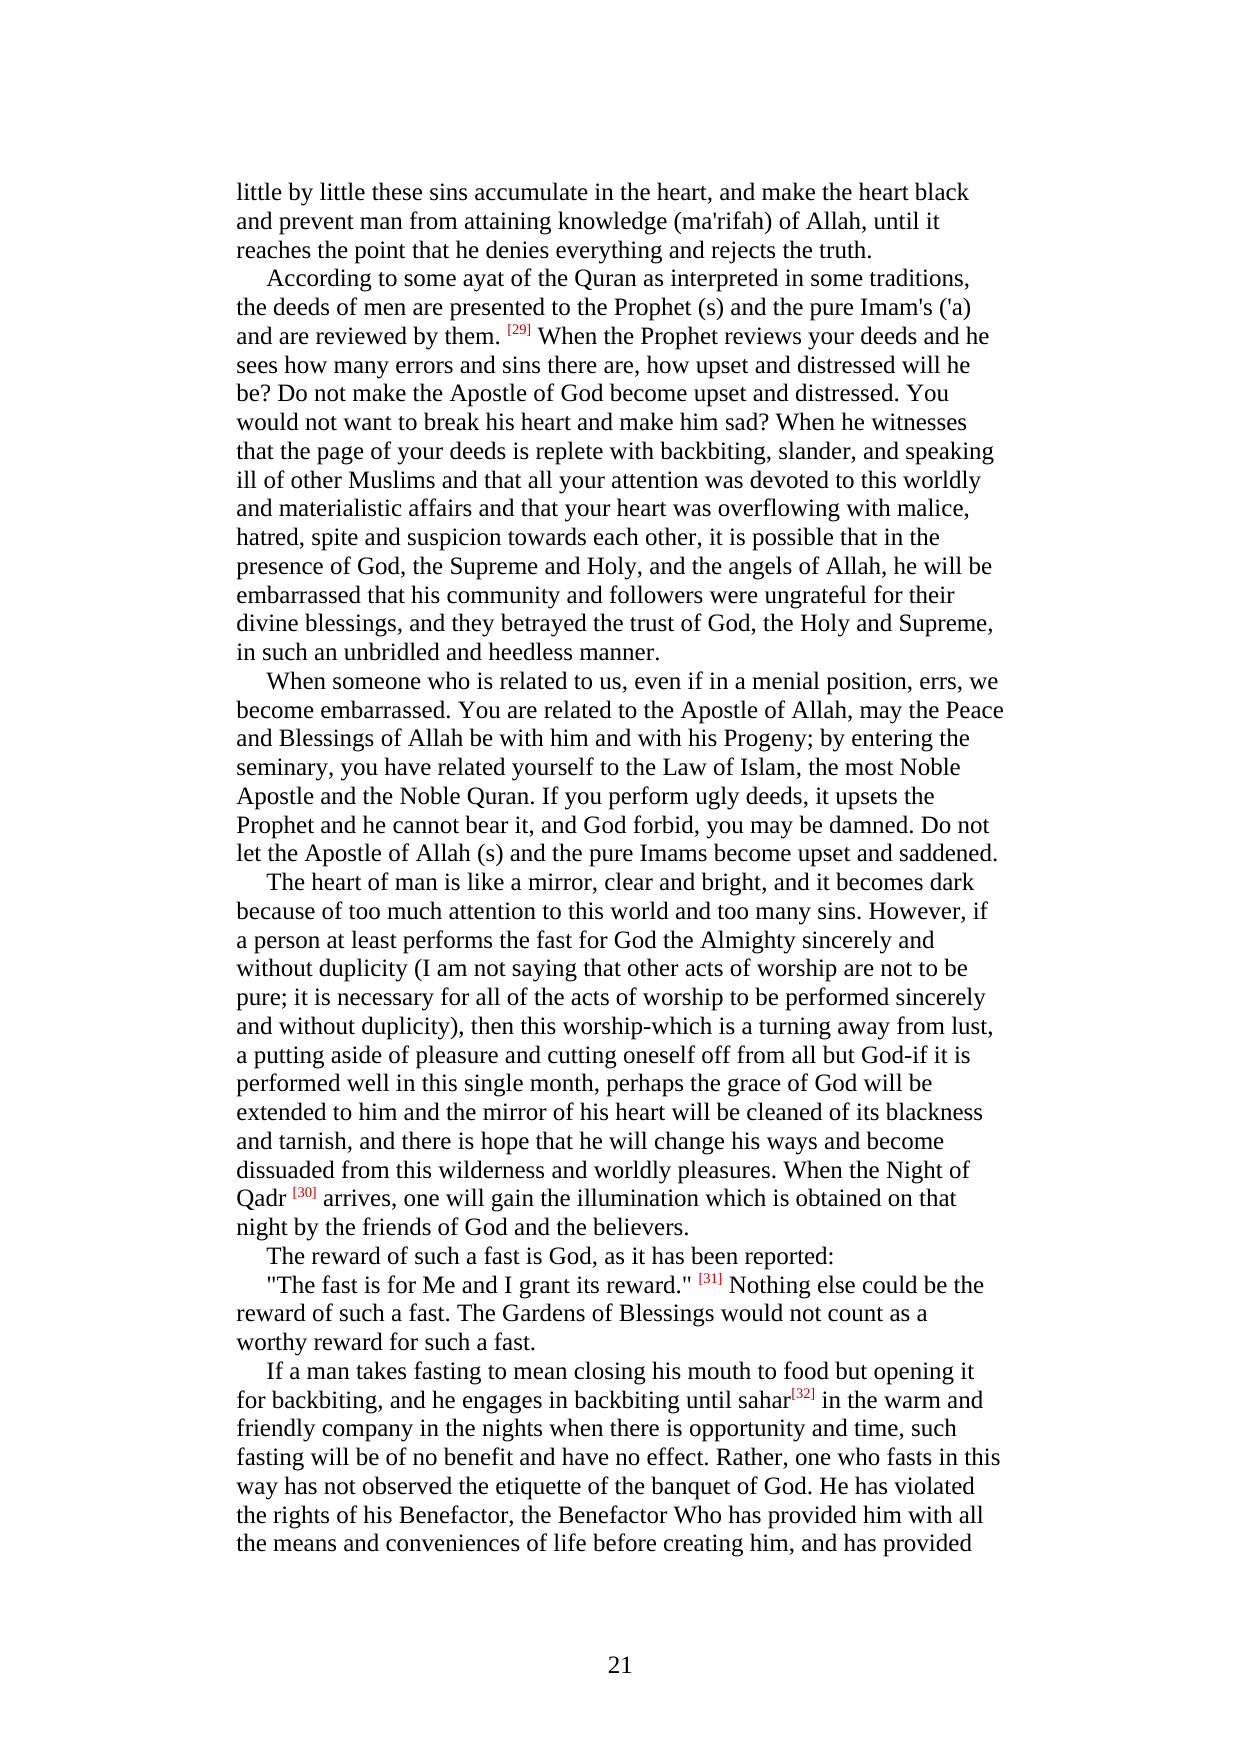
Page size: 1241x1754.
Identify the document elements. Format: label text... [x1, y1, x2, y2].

text According to some ayat of the Quran as interpreted in some traditions, the deeds of men are presented to the Prophet (s) and the pure Imam's ('a) and are reviewed by them. [29] When the Prophet reviews your deeds and he sees how many errors and sins there are, how upset and distressed will he be? Do not make the Apostle of God become upset and distressed. You would not want to break his heart and make him sad? When he witnesses that the page of your deeds is replete with backbiting, slander, and speaking ill of other Muslims and that all your attention was devoted to this worldly and materialistic affairs and that your heart was overflowing with malice, hatred, spite and suspicion towards each other, it is possible that in the presence of God, the Supreme and Holy, and the angels of Allah, he will be embarrassed that his community and followers were ungrateful for their divine blessings, and they betrayed the trust of God, the Holy and Supreme, in such an unbridled and heedless manner. [236, 263, 1004, 666]
text When someone who is related to us, even if in a menial position, errs, we become embarrassed. You are related to the Apostle of Allah, may the Peace and Blessings of Allah be with him and with his Progeny; by entering the seminary, you have related yourself to the Law of Islam, the most Noble Apostle and the Noble Quran. If you perform ugly deeds, it upsets the Prophet and he cannot bear it, and God forbid, you may be damned. Do not let the Apostle of Allah (s) and the pure Imams become upset and saddened. [236, 666, 1004, 867]
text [236, 1356, 1004, 1557]
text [236, 177, 1004, 263]
text The heart of man is like a mirror, clear and bright, and it becomes dark because of too much attention to this world and too many sins. However, if a person at least performs the fast for God the Almighty sincerely and without duplicity (I am not saying that other acts of worship are not to be pure; it is necessary for all of the acts of worship to be performed sincerely and without duplicity), then this worship-which is a turning away from lust, a putting aside of pleasure and cutting oneself off from all but God-if it is performed well in this single month, perhaps the grace of God will be extended to him and the mirror of his heart will be cleaned of its blackness and tarnish, and there is hope that he will change his ways and become dissuaded from this wilderness and worldly pleasures. When the Night of Qadr [30] arrives, one will gain the illumination which is obtained on that night by the friends of God and the believers. [236, 867, 1004, 1241]
text The reward of such a fast is God, as it has been reported: [236, 1241, 1004, 1270]
text "The fast is for Me and I grant its reward." [31] Nothing else could be the reward of such a fast. The Gardens of Blessings would not count as a worthy reward for such a fast. [236, 1270, 1004, 1356]
